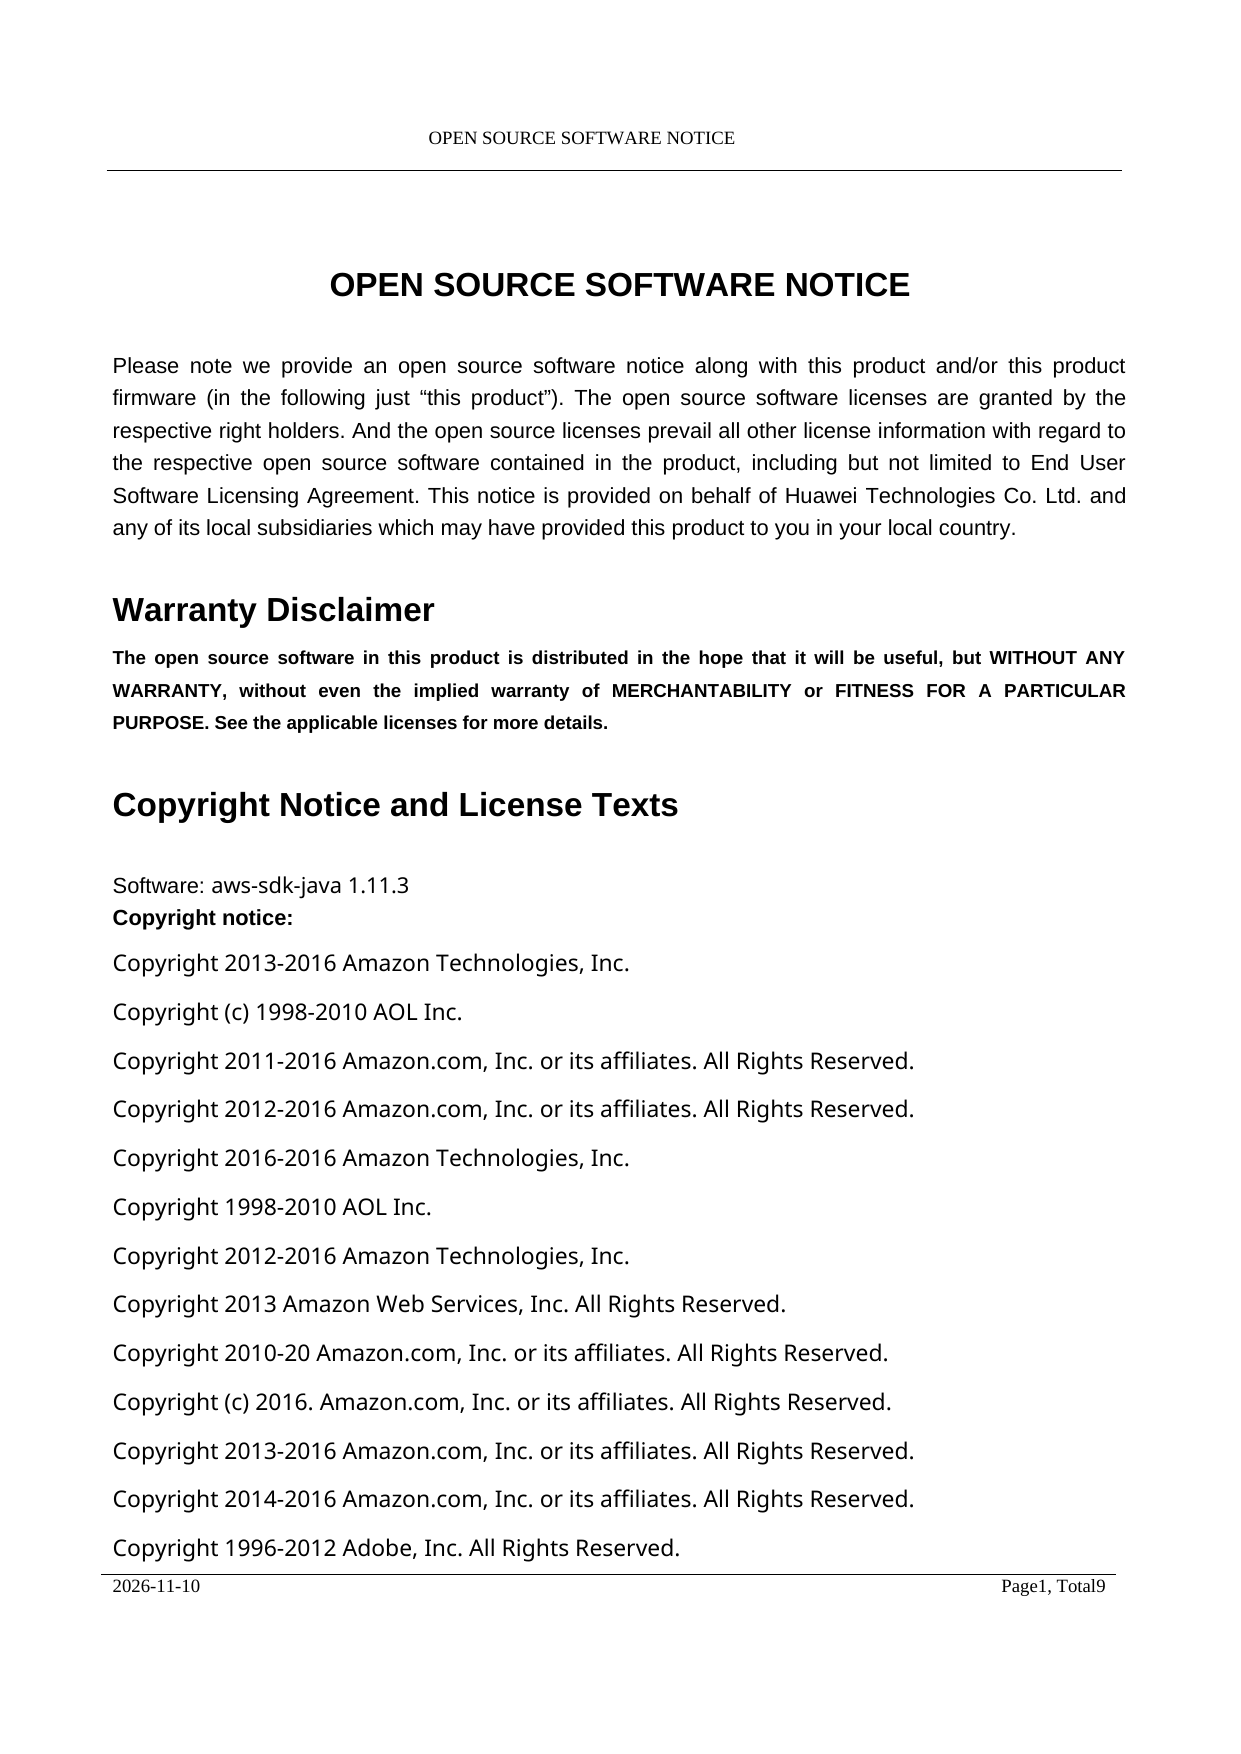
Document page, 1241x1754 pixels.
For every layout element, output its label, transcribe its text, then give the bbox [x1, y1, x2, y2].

text OPEN SOURCE SOFTWARE NOTICE [112, 251, 1128, 316]
text Copyright Notice and License Texts [112, 771, 1128, 836]
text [112, 947, 1128, 1564]
text The open source software in this product is distributed in the hope that it will be useful, but WITHOUT ANY WARRANTY, without even the implied warranty of MERCHANTABILITY or FITNESS FOR A PARTICULAR PURPOSE. See the applicable licenses for more details. [112, 641, 1128, 739]
text Warranty Disclaimer [112, 576, 1128, 641]
text Copyright notice: [112, 901, 1128, 934]
text Please note we provide an open source software notice along with this product and/or this product firmware (in the following just “this product”). The open source software licenses are granted by the respective right holders. And the open source licenses prevail all other license information with regard to the respective open source software contained in the product, including but not limited to End User Software Licensing Agreement. This notice is provided on behalf of Huawei Technologies Co. Ltd. and any of its local subsidiaries which may have provided this product to you in your local country. [112, 349, 1128, 544]
text Software: aws-sdk-java 1.11.3 [112, 869, 1128, 901]
